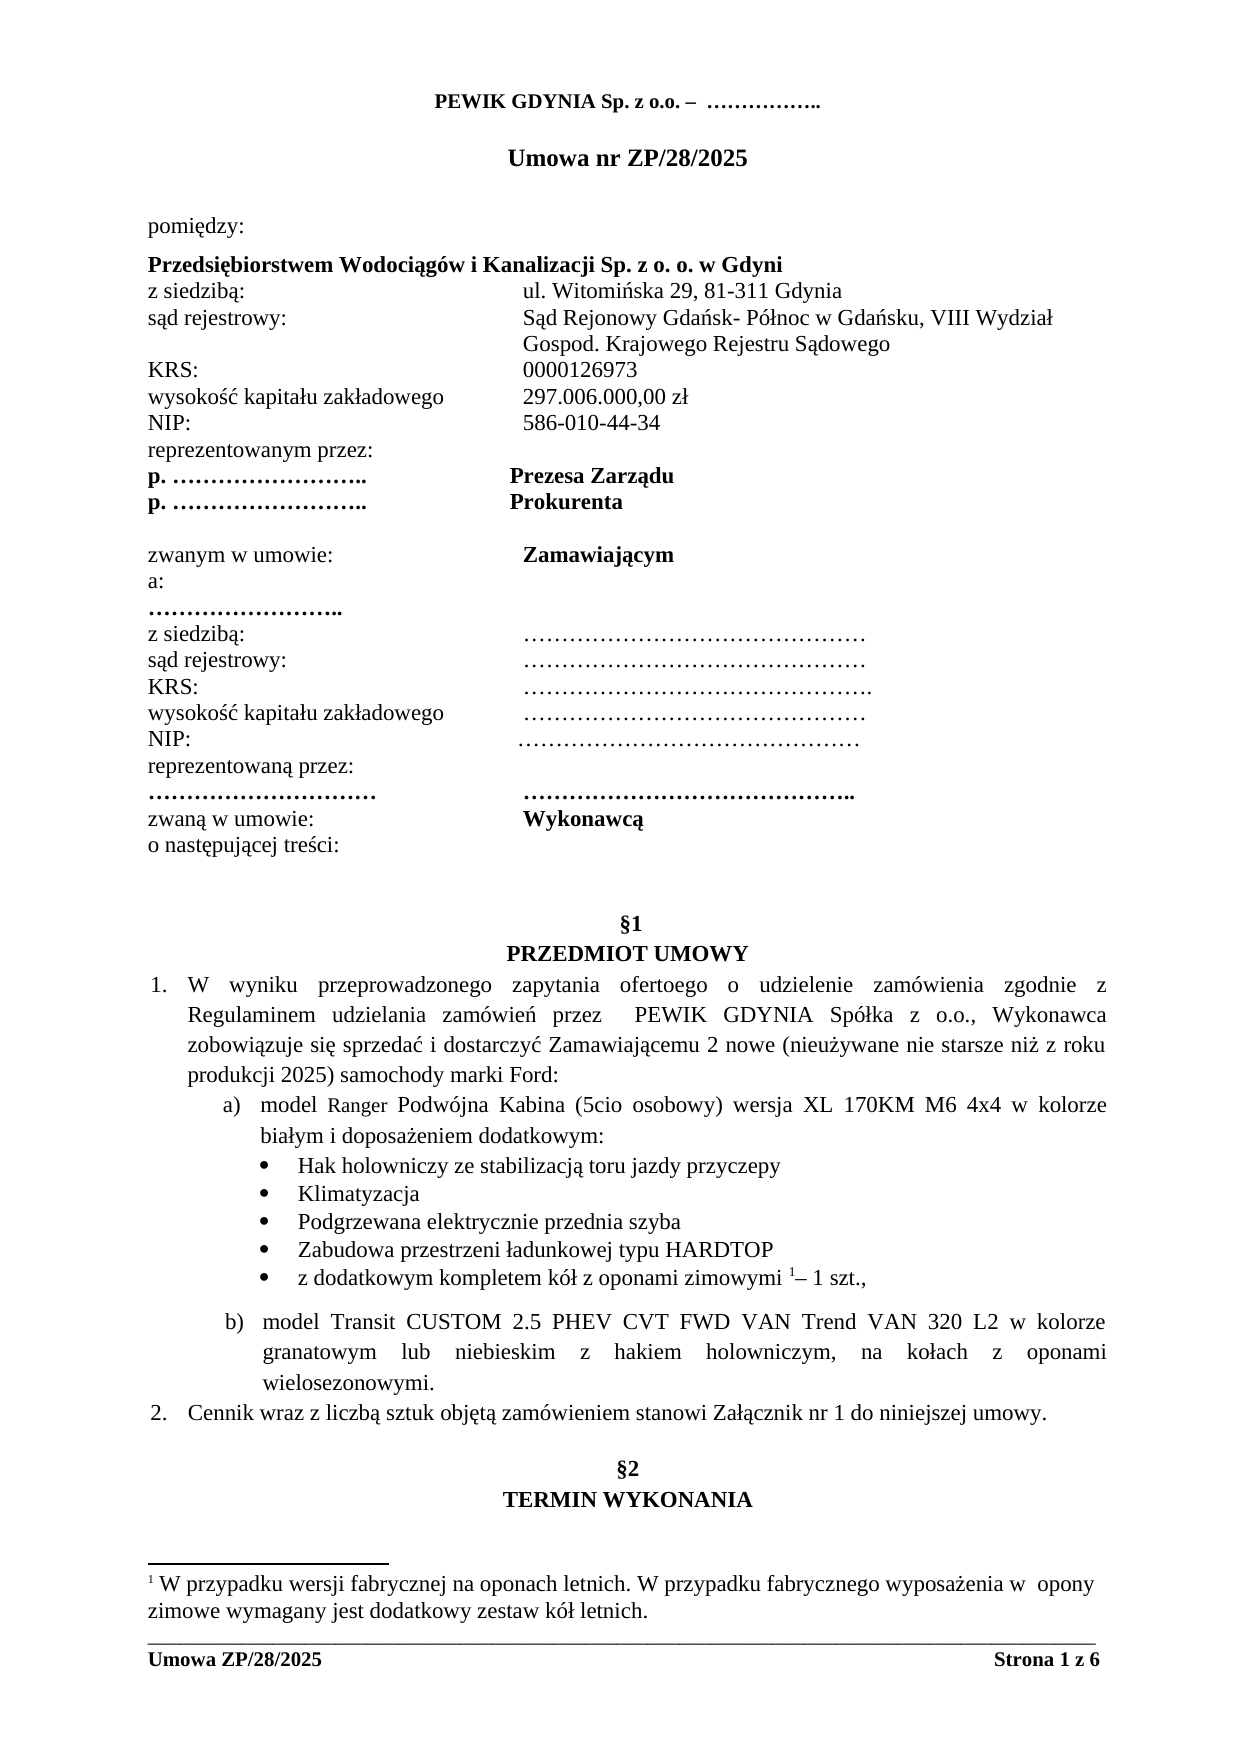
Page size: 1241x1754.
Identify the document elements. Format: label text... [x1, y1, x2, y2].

table_cell Prokurenta [475, 488, 1119, 515]
text ………………………… …………………………………….. [148, 778, 1108, 804]
text reprezentowaną przez: [148, 752, 1108, 778]
list Podgrzewana elektrycznie przednia szyba [260, 1208, 1108, 1234]
text pomiędzy: [148, 212, 1108, 238]
text …………………….. [148, 594, 1108, 620]
text §2 [148, 1455, 1108, 1482]
text o następującej treści: [148, 831, 1108, 857]
list Klimatyzacja [260, 1180, 1108, 1206]
text wysokość kapitału zakładowego ……………………………………… [148, 699, 1108, 726]
text sąd rejestrowy: ……………………………………… [148, 646, 1108, 673]
text sąd rejestrowy: Sąd Rejonowy Gdańsk- Północ w Gdańsku, VIII Wydział Gospod. Krajowego Rejestru Sądowego [148, 304, 1108, 357]
text z siedzibą: ul. Witomińska 29, 81-311 Gdynia [148, 277, 1108, 304]
text PRZEDMIOT UMOWY [148, 941, 1108, 967]
list Cennik wraz z liczbą sztuk objętą zamówieniem stanowi Załącznik nr 1 do niniejszej umowy. [150, 1399, 1108, 1425]
text a: [148, 567, 1108, 594]
text TERMIN WYKONANIA [148, 1486, 1108, 1512]
text zwaną w umowie: Wykonawcą [148, 804, 1108, 831]
text NIP: 586-010-44-34 [148, 409, 1108, 436]
list model Transit CUSTOM 2.5 PHEV CVT FWD VAN Trend VAN 320 L2 w kolorze granatowym lub niebieskim z hakiem holowniczym, na kołach z oponami wielosezonowymi. [225, 1308, 1108, 1395]
list Hak holowniczy ze stabilizacją toru jazdy przyczepy [260, 1152, 1108, 1178]
list z dodatkowym kompletem kół z oponami zimowymi – 1 szt., [260, 1264, 1108, 1290]
list model Ranger Podwójna Kabina (5cio osobowy) wersja XL 170KM M6 4x4 w kolorze białym i doposażeniem dodatkowym: [223, 1092, 1108, 1148]
text z siedzibą: ……………………………………… [148, 620, 1108, 646]
list Zabudowa przestrzeni ładunkowej typu HARDTOP [260, 1236, 1108, 1262]
text Umowa nr ZP/28/2025 [148, 143, 1108, 172]
text KRS: 0000126973 [148, 357, 1108, 383]
text KRS: ………………………………………. [148, 673, 1108, 699]
text wysokość kapitału zakładowego 297.006.000,00 zł [148, 383, 1108, 409]
text zwanym w umowie: Zamawiającym [148, 541, 1108, 567]
table_header p. …………………….. [136, 462, 475, 488]
table_header Prezesa Zarządu [475, 462, 1119, 488]
table_cell p. …………………….. [136, 488, 475, 515]
text reprezentowanym przez: [148, 436, 1108, 462]
list W wyniku przeprowadzonego zapytania ofertoego o udzielenie zamówienia zgodnie z Regulaminem udzielania zamówień przez PEWIK GDYNIA Spółka z o.o., Wykonawca zobowiązuje się sprzedać i dostarczyć Zamawiającemu 2 nowe (nieużywane nie starsze niż z roku produkcji 2025) samochody marki Ford: [150, 971, 1108, 1088]
text NIP: ……………………………………… [148, 726, 1108, 752]
text Przedsiębiorstwem Wodociągów i Kanalizacji Sp. z o. o. w Gdyni [148, 251, 1108, 277]
text §1 [148, 910, 1108, 936]
